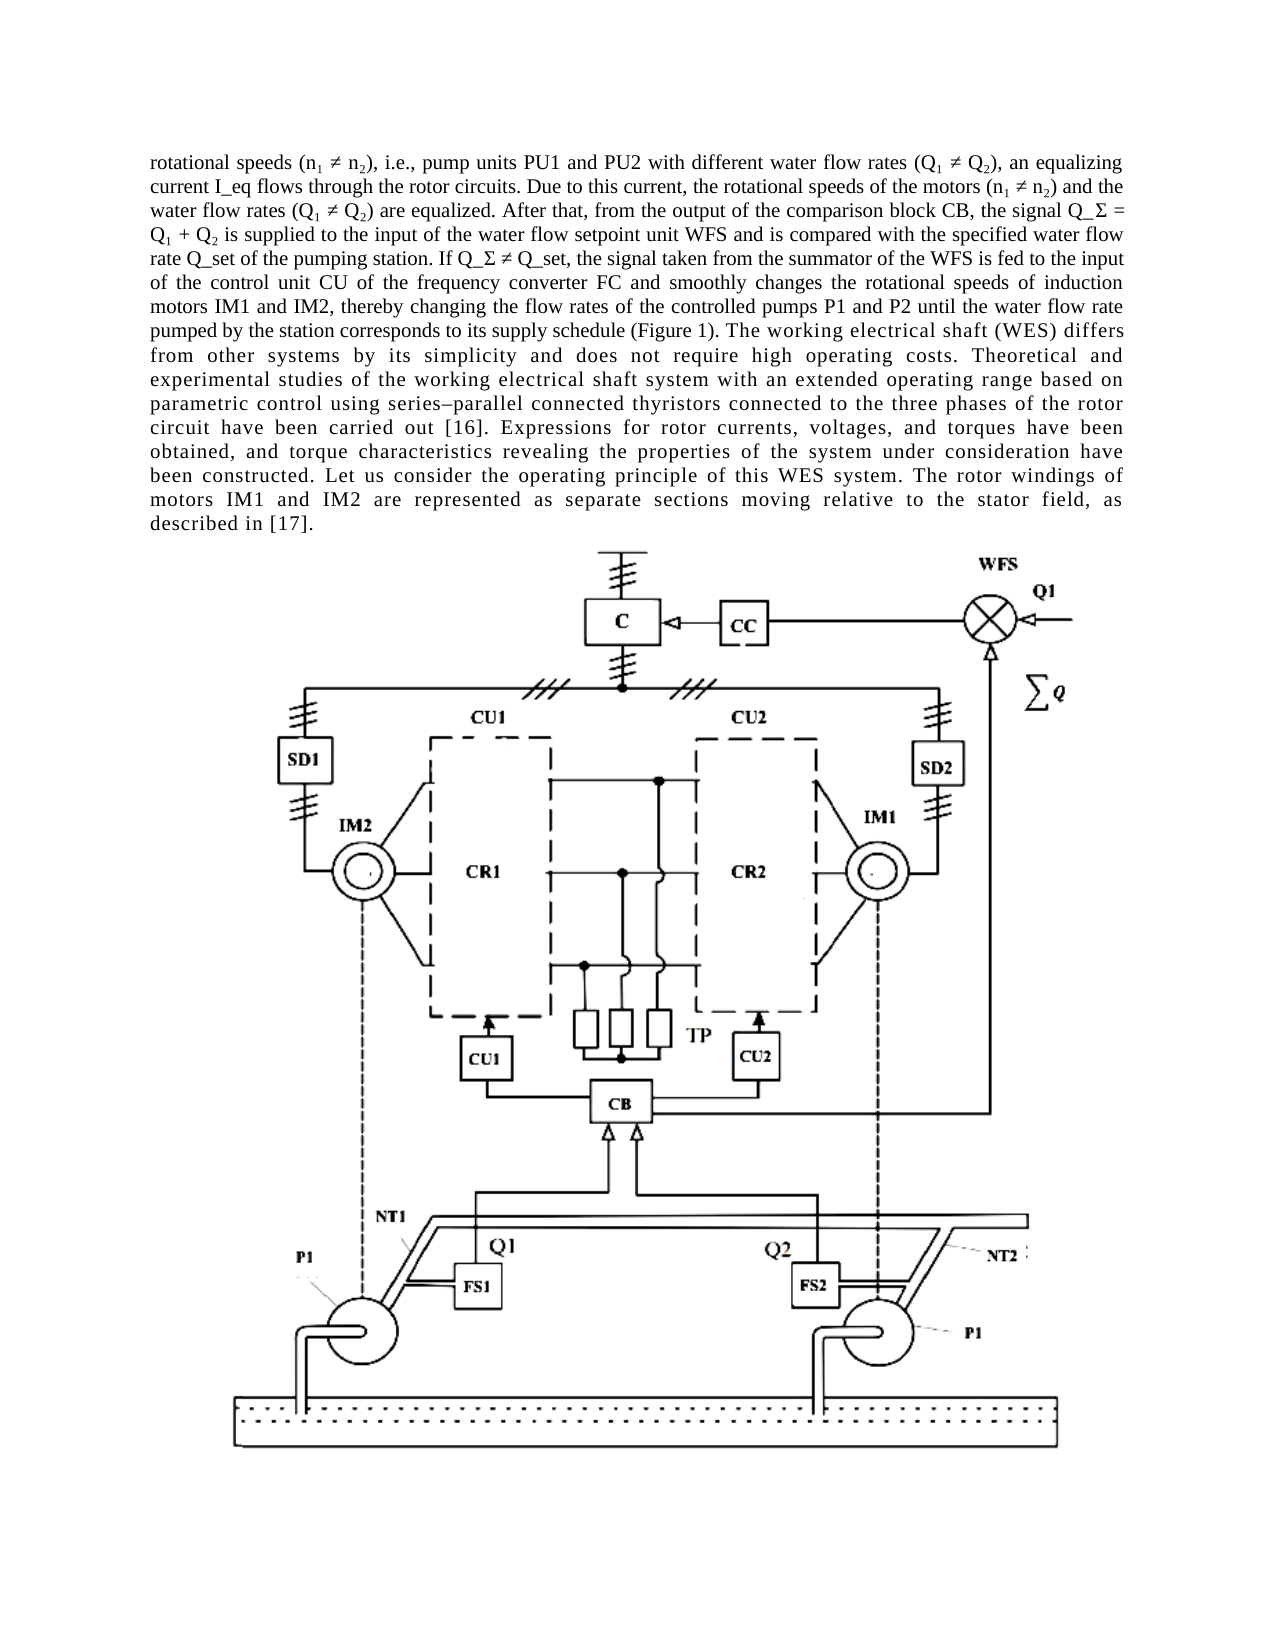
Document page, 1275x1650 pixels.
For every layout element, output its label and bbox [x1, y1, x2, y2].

text [150, 150, 1125, 535]
picture [228, 535, 1076, 1456]
